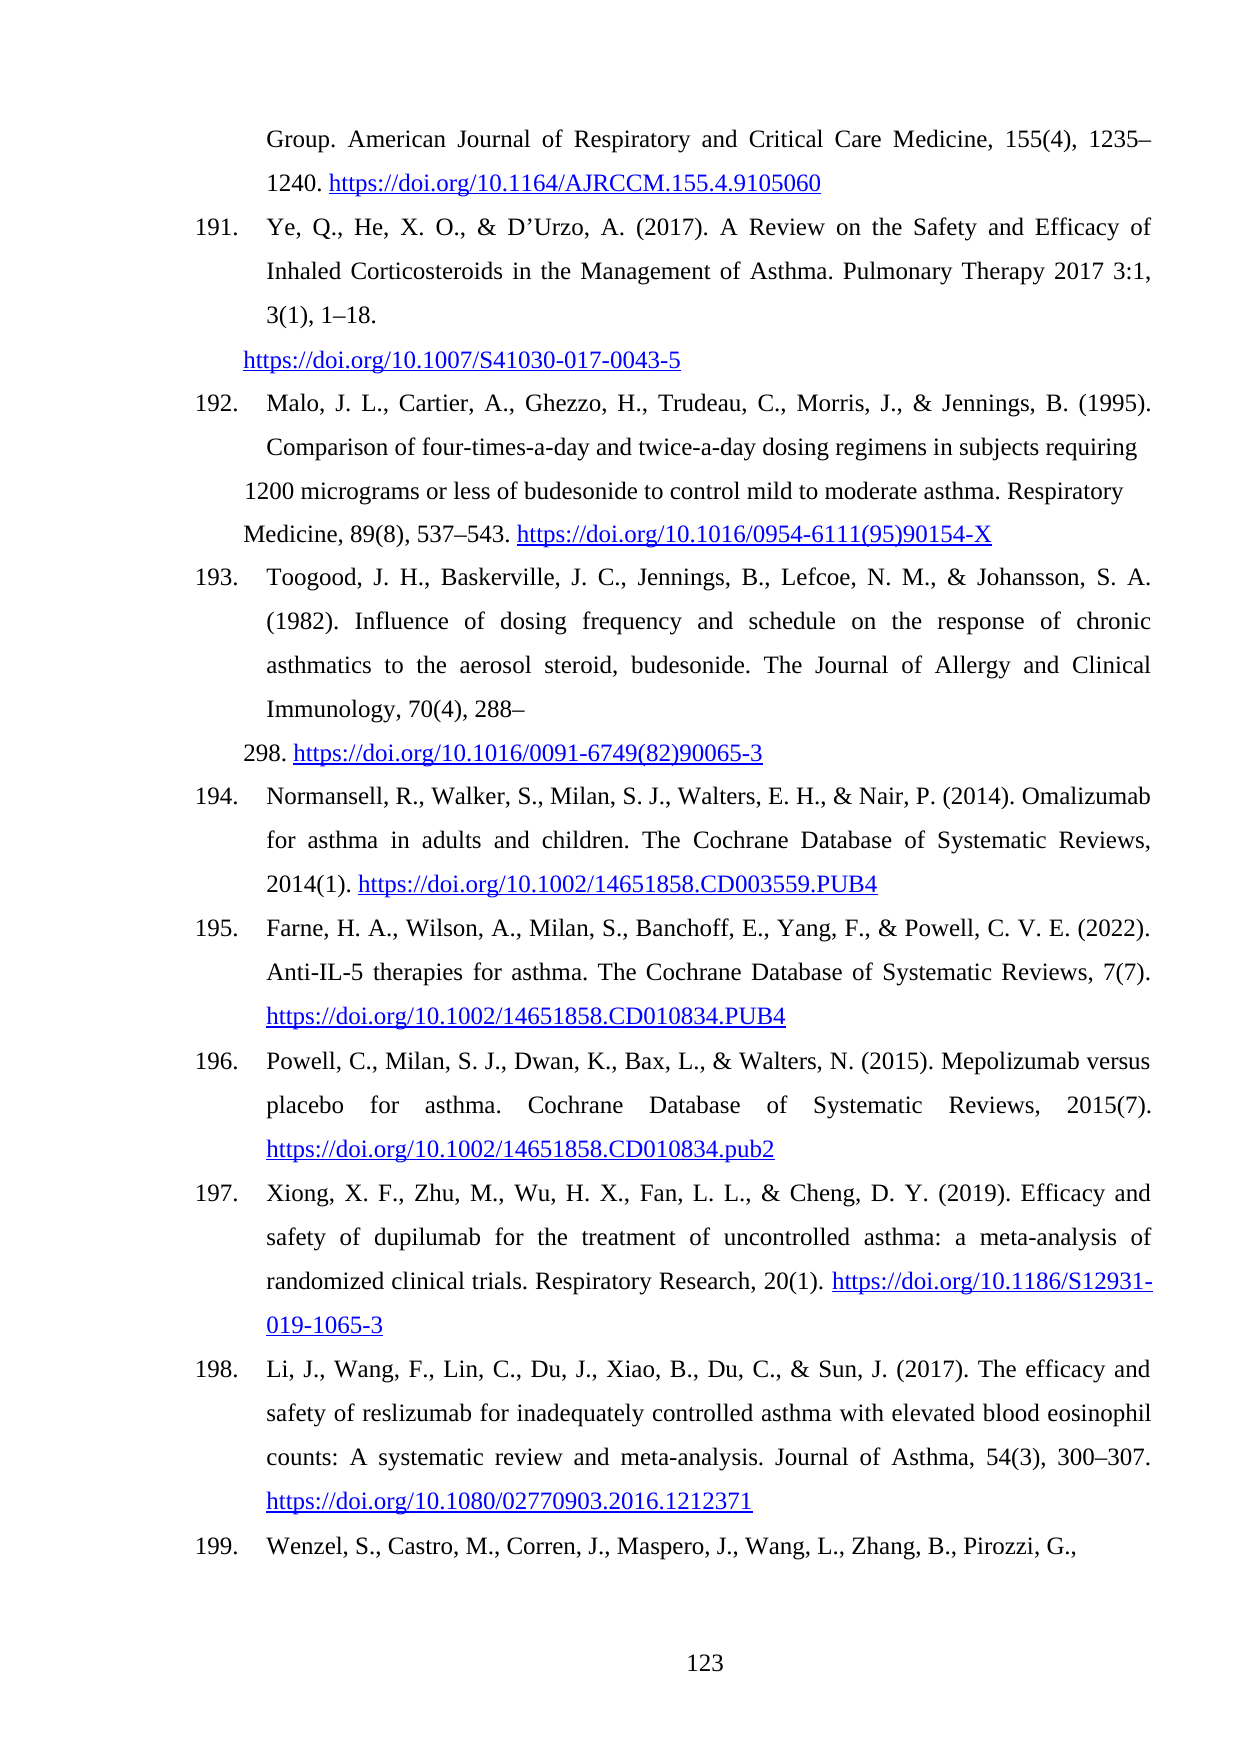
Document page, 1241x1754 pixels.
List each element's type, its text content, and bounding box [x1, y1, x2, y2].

list Xiong, X. F., Zhu, M., Wu, H. X., Fan, L. L., & Cheng, D. Y. (2019). Efficacy and safety of dupilumab for the treatment of uncontrolled asthma: a meta-analysis of randomized clinical trials. Respiratory Research, 20(1). https://doi.org/10.1186/S12931-019-1065-3 [194, 1178, 1153, 1339]
list Ye, Q., He, X. O., & D’Urzo, A. (2017). A Review on the Safety and Efficacy of Inhaled Corticosteroids in the Management of Asthma. Pulmonary Therapy 2017 3:1, 3(1), 1–18. [194, 212, 1153, 329]
text Medicine, 89(8), 537–543. https://doi.org/10.1016/0954-6111(95)90154-X [243, 519, 1235, 548]
text 298. https://doi.org/10.1016/0091-6749(82)90065-3 [243, 738, 1235, 767]
list Powell, C., Milan, S. J., Dwan, K., Bax, L., & Walters, N. (2015). Mepolizumab versus placebo for asthma. Cochrane Database of Systematic Reviews, 2015(7). https://doi.org/10.1002/14651858.CD010834.pub2 [194, 1046, 1153, 1162]
list Malo, J. L., Cartier, A., Ghezzo, H., Trudeau, C., Morris, J., & Jennings, B. (1995). Comparison of four-times-a-day and twice-a-day dosing regimens in subjects requiring [194, 388, 1153, 460]
list Toogood, J. H., Baskerville, J. C., Jennings, B., Lefcoe, N. M., & Johansson, S. A. (1982). Influence of dosing frequency and schedule on the response of chronic asthmatics to the aerosol steroid, budesonide. The Journal of Allergy and Clinical Immunology, 70(4), 288– [194, 562, 1153, 722]
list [194, 124, 1153, 197]
list Li, J., Wang, F., Lin, C., Du, J., Xiao, B., Du, C., & Sun, J. (2017). The efficacy and safety of reslizumab for inadequately controlled asthma with elevated blood eosinophil counts: A systematic review and meta-analysis. Journal of Asthma, 54(3), 300–307. https://doi.org/10.1080/02770903.2016.1212371 [194, 1354, 1153, 1515]
list Wenzel, S., Castro, M., Corren, J., Maspero, J., Wang, L., Zhang, B., Pirozzi, G., [194, 1531, 1153, 1559]
list Farne, H. A., Wilson, A., Milan, S., Banchoff, E., Yang, F., & Powell, C. V. E. (2022). Anti-IL-5 therapies for asthma. The Cochrane Database of Systematic Reviews, 7(7). https://doi.org/10.1002/14651858.CD010834.PUB4 [194, 913, 1153, 1030]
list Normansell, R., Walker, S., Milan, S. J., Walters, E. H., & Nair, P. (2014). Omalizumab for asthma in adults and children. The Cochrane Database of Systematic Reviews, 2014(1). https://doi.org/10.1002/14651858.CD003559.PUB4 [194, 781, 1153, 898]
text https://doi.org/10.1007/S41030-017-0043-5 [243, 345, 1235, 374]
text 1200 micrograms or less of budesonide to control mild to moderate asthma. Respiratory [244, 476, 1153, 505]
